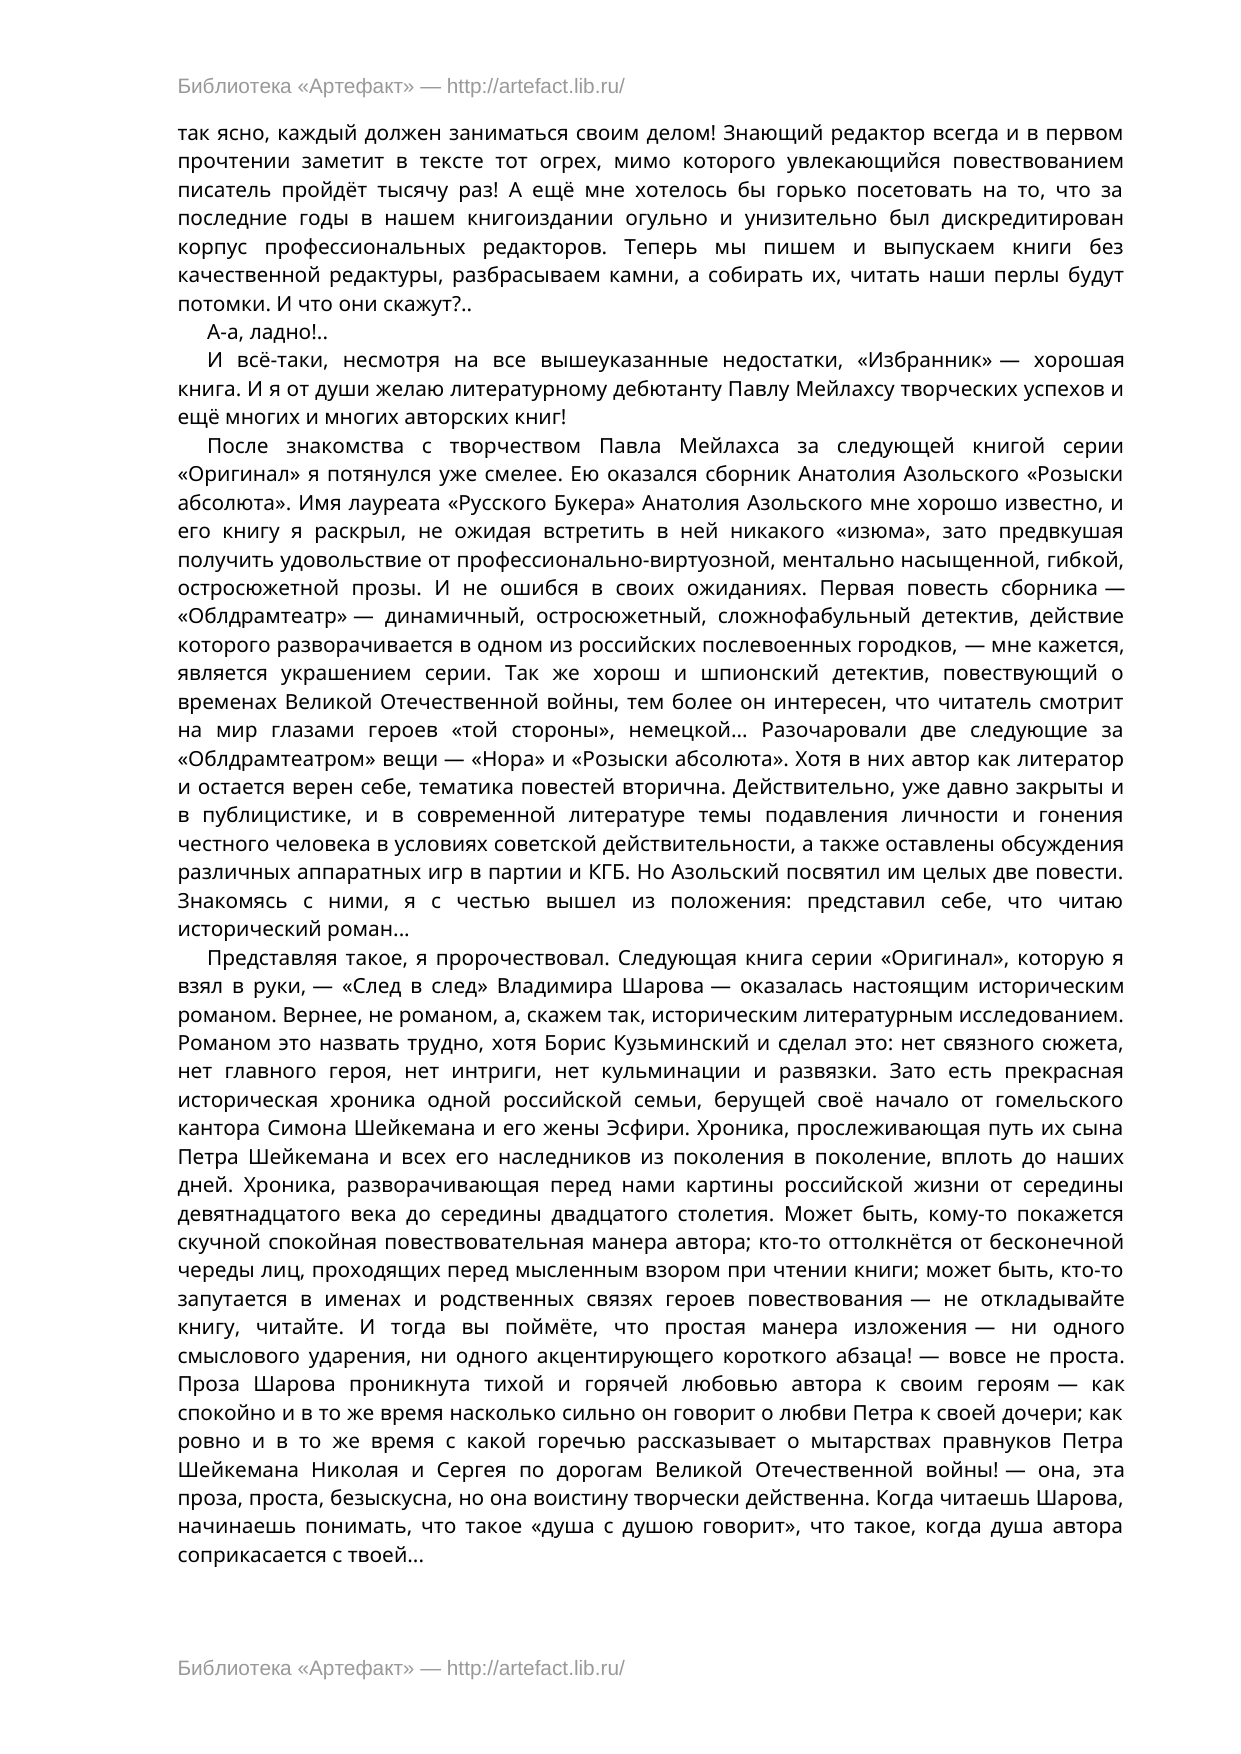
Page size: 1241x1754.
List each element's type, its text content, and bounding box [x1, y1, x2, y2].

text А-а, ладно!.. [177, 317, 1125, 346]
text Представляя такое, я пророчествовал. Следующая книга серии «Оригинал», которую я взял в руки, — «След в след» Владимира Шарова — оказалась настоящим историческим романом. Вернее, не романом, а, скажем так, историческим литературным исследованием. Романом это назвать трудно, хотя Борис Кузьминский и сделал это: нет связного сюжета, нет главного героя, нет интриги, нет кульминации и развязки. Зато есть прекрасная историческая хроника одной российской семьи, берущей своё начало от гомельского кантора Симона Шейкемана и его жены Эсфири. Хроника, прослеживающая путь их сына Петра Шейкемана и всех его наследников из поколения в поколение, вплоть до наших дней. Хроника, разворачивающая перед нами картины российской жизни от середины девятнадцатого века до середины двадцатого столетия. Может быть, кому-то покажется скучной спокойная повествовательная манера автора; кто-то оттолкнётся от бесконечной череды лиц, проходящих перед мысленным взором при чтении книги; может быть, кто-то запутается в именах и родственных связях героев повествования — не откладывайте книгу, читайте. И тогда вы поймёте, что простая манера изложения — ни одного смыслового ударения, ни одного акцентирующего короткого абзаца! — вовсе не проста. Проза Шарова проникнута тихой и горячей любовью автора к своим героям — как спокойно и в то же время насколько сильно он говорит о любви Петра к своей дочери; как ровно и в то же время с какой горечью рассказывает о мытарствах правнуков Петра Шейкемана Николая и Сергея по дорогам Великой Отечественной войны! — она, эта проза, проста, безыскусна, но она воистину творчески действенна. Когда читаешь Шарова, начинаешь понимать, что такое «душа с душою говорит», что такое, когда душа автора соприкасается с твоей... [177, 943, 1125, 1568]
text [177, 118, 1125, 317]
text И всё-таки, несмотря на все вышеуказанные недостатки, «Избранник» — хорошая книга. И я от души желаю литературному дебютанту Павлу Мейлахсу творческих успехов и ещё многих и многих авторских книг! [177, 346, 1125, 431]
text После знакомства с творчеством Павла Мейлахса за следующей книгой серии «Оригинал» я потянулся уже смелее. Ею оказался сборник Анатолия Азольского «Розыски абсолюта». Имя лауреата «Русского Букера» Анатолия Азольского мне хорошо известно, и его книгу я раскрыл, не ожидая встретить в ней никакого «изюма», зато предвкушая получить удовольствие от профессионально-виртуозной, ментально насыщенной, гибкой, остросюжетной прозы. И не ошибся в своих ожиданиях. Первая повесть сборника — «Облдрамтеатр» — динамичный, остросюжетный, сложнофабульный детектив, действие которого разворачивается в одном из российских послевоенных городков, — мне кажется, является украшением серии. Так же хорош и шпионский детектив, повествующий о временах Великой Отечественной войны, тем более он интересен, что читатель смотрит на мир глазами героев «той стороны», немецкой... Разочаровали две следующие за «Облдрамтеатром» вещи — «Нора» и «Розыски абсолюта». Хотя в них автор как литератор и остается верен себе, тематика повестей вторична. Действительно, уже давно закрыты и в публицистике, и в современной литературе темы подавления личности и гонения честного человека в условиях советской действительности, а также оставлены обсуждения различных аппаратных игр в партии и КГБ. Но Азольский посвятил им целых две повести. Знакомясь с ними, я с честью вышел из положения: представил себе, что читаю исторический роман... [177, 431, 1125, 943]
